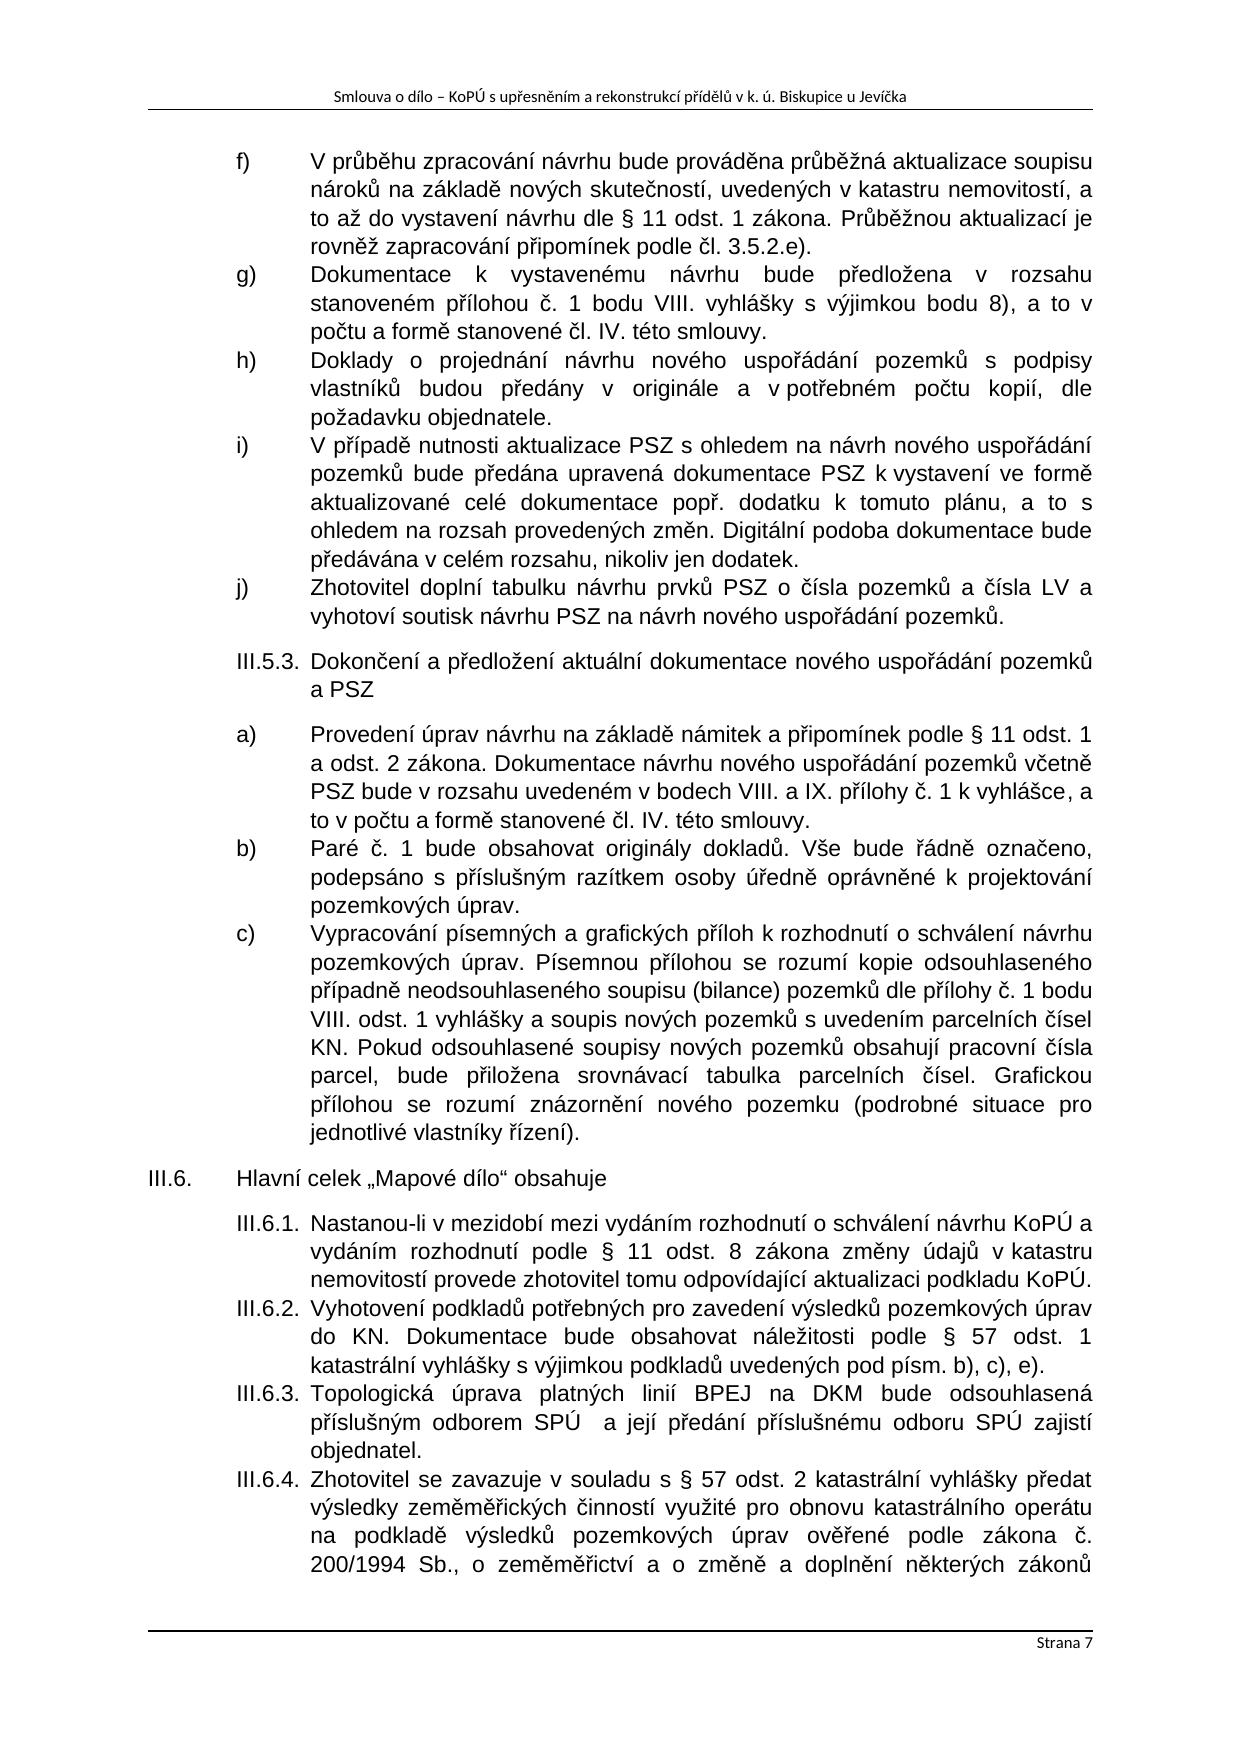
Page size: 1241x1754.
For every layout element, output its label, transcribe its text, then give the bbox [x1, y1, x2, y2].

text Vypracování písemných a grafických příloh k rozhodnutí o schválení návrhu pozemkových úprav. Písemnou přílohou se rozumí kopie odsouhlaseného případně neodsouhlaseného soupisu (bilance) pozemků dle přílohy č. 1 bodu VIII. odst. 1 vyhlášky a soupis nových pozemků s uvedením parcelních čísel KN. Pokud odsouhlasené soupisy nových pozemků obsahují pracovní čísla parcel, bude přiložena srovnávací tabulka parcelních čísel. Grafickou přílohou se rozumí znázornění nového pozemku (podrobné situace pro jednotlivé vlastníky řízení). [236, 920, 1093, 1146]
text Zhotovitel doplní tabulku návrhu prvků PSZ o čísla pozemků a čísla LV a vyhotoví soutisk návrhu PSZ na návrh nového uspořádání pozemků. [236, 574, 1093, 629]
text Doklady o projednání návrhu nového uspořádání pozemků s podpisy vlastníků budou předány v originále a v potřebném počtu kopií, dle požadavku objednatele. [236, 347, 1093, 430]
text Dokončení a předložení aktuální dokumentace nového uspořádání pozemků a PSZ [236, 648, 1093, 702]
text Nastanou-li v mezidobí mezi vydáním rozhodnutí o schválení návrhu KoPÚ a vydáním rozhodnutí podle § 11 odst. 8 zákona změny údajů v katastru nemovitostí provede zhotovitel tomu odpovídající aktualizaci podkladu KoPÚ. [236, 1209, 1093, 1293]
text Provedení úprav návrhu na základě námitek a připomínek podle § 11 odst. 1 a odst. 2 zákona. Dokumentace návrhu nového uspořádání pozemků včetně PSZ bude v rozsahu uvedeném v bodech VIII. a IX. přílohy č. 1 k vyhlášce, a to v počtu a formě stanovené čl. IV. této smlouvy. [236, 721, 1093, 833]
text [236, 1466, 1093, 1577]
text Vyhotovení podkladů potřebných pro zavedení výsledků pozemkových úprav do KN. Dokumentace bude obsahovat náležitosti podle § 57 odst. 1 katastrální vyhlášky s výjimkou podkladů uvedených pod písm. b), c), e). [236, 1295, 1093, 1378]
text Paré č. 1 bude obsahovat originály dokladů. Vše bude řádně označeno, podepsáno s příslušným razítkem osoby úředně oprávněné k projektování pozemkových úprav. [236, 835, 1093, 918]
text V průběhu zpracování návrhu bude prováděna průběžná aktualizace soupisu nároků na základě nových skutečností, uvedených v katastru nemovitostí, a to až do vystavení návrhu dle § 11 odst. 1 zákona. Průběžnou aktualizací je rovněž zapracování připomínek podle čl. 3.5.2.e). [236, 148, 1093, 259]
text Topologická úprava platných linií BPEJ na DKM bude odsouhlasená příslušným odborem SPÚ a její předání příslušnému odboru SPÚ zajistí objednatel. [236, 1380, 1093, 1463]
list Hlavní celek „Mapové dílo“ obsahuje [148, 1164, 1093, 1191]
text Dokumentace k vystavenému návrhu bude předložena v rozsahu stanoveném přílohou č. 1 bodu VIII. vyhlášky s výjimkou bodu 8), a to v počtu a formě stanovené čl. IV. této smlouvy. [236, 261, 1093, 344]
text V případě nutnosti aktualizace PSZ s ohledem na návrh nového uspořádání pozemků bude předána upravená dokumentace PSZ k vystavení ve formě aktualizované celé dokumentace popř. dodatku k tomuto plánu, a to s ohledem na rozsah provedených změn. Digitální podoba dokumentace bude předávána v celém rozsahu, nikoliv jen dodatek. [236, 432, 1093, 572]
